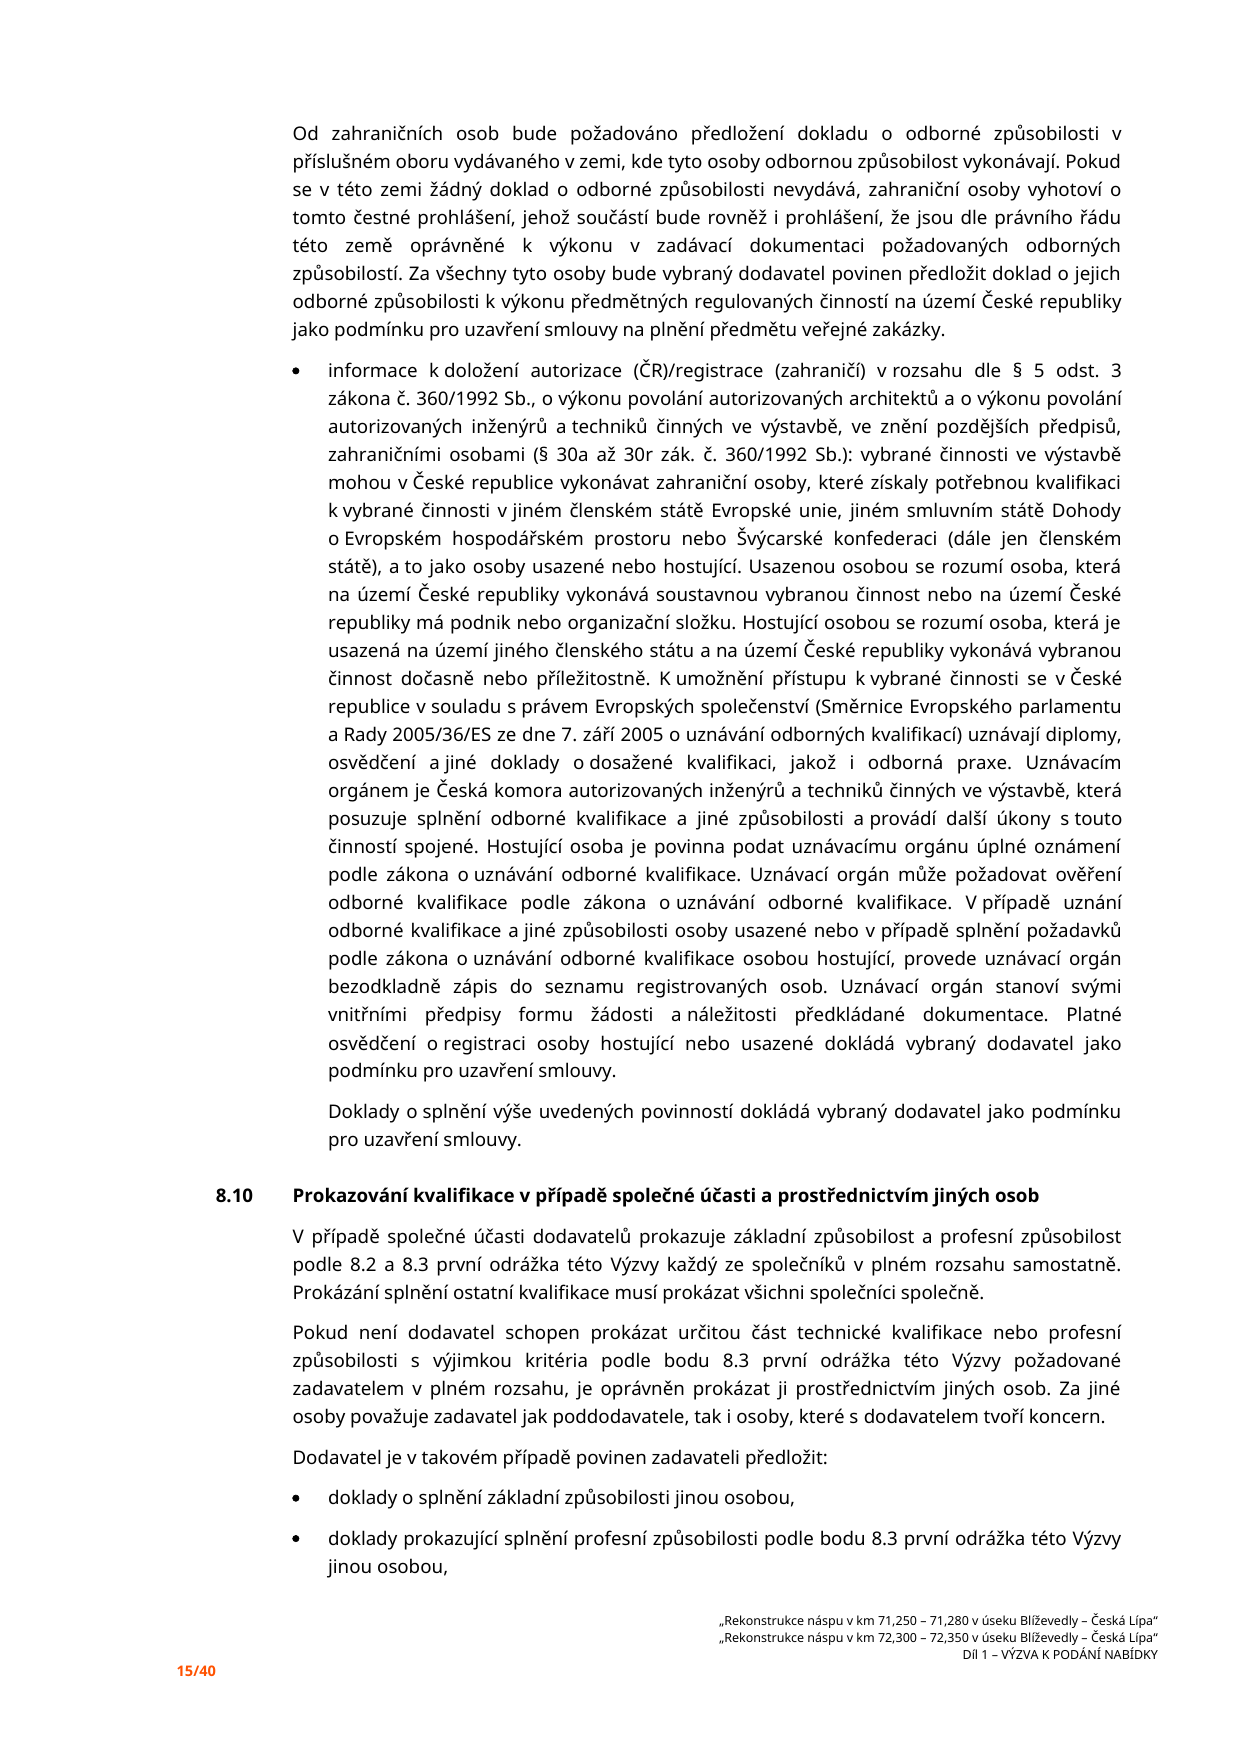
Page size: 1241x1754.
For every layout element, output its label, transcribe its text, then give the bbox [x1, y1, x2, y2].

text Od zahraničních osob bude požadováno předložení dokladu o odborné způsobilosti v příslušném oboru vydávaného v zemi, kde tyto osoby odbornou způsobilost vykonávají. Pokud se v této zemi žádný doklad o odborné způsobilosti nevydává, zahraniční osoby vyhotoví o tomto čestné prohlášení, jehož součástí bude rovněž i prohlášení, že jsou dle právního řádu této země oprávněné k výkonu v zadávací dokumentaci požadovaných odborných způsobilostí. Za všechny tyto osoby bude vybraný dodavatel povinen předložit doklad o jejich odborné způsobilosti k výkonu předmětných regulovaných činností na území České republiky jako podmínku pro uzavření smlouvy na plnění předmětu veřejné zakázky. [292, 121, 1122, 342]
text Prokazování kvalifikace v případě společné účasti a prostřednictvím jiných osob [216, 1182, 1122, 1208]
text doklady prokazující splnění profesní způsobilosti podle bodu 8.3 první odrážka této Výzvy jinou osobou, [292, 1525, 1122, 1579]
text doklady o splnění základní způsobilosti jinou osobou, [292, 1484, 1122, 1510]
text V případě společné účasti dodavatelů prokazuje základní způsobilost a profesní způsobilost podle 8.2 a 8.3 první odrážka této Výzvy každý ze společníků v plném rozsahu samostatně. Prokázání splnění ostatní kvalifikace musí prokázat všichni společníci společně. [292, 1223, 1122, 1304]
text Doklady o splnění výše uvedených povinností dokládá vybraný dodavatel jako podmínku pro uzavření smlouvy. [328, 1098, 1122, 1152]
text Dodavatel je v takovém případě povinen zadavateli předložit: [292, 1444, 1122, 1469]
text Pokud není dodavatel schopen prokázat určitou část technické kvalifikace nebo profesní způsobilosti s výjimkou kritéria podle bodu 8.3 první odrážka této Výzvy požadované zadavatelem v plném rozsahu, je oprávněn prokázat ji prostřednictvím jiných osob. Za jiné osoby považuje zadavatel jak poddodavatele, tak i osoby, které s dodavatelem tvoří koncern. [292, 1319, 1122, 1429]
text informace k doložení autorizace (ČR)/registrace (zahraničí) v rozsahu dle § 5 odst. 3 zákona č. 360/1992 Sb., o výkonu povolání autorizovaných architektů a o výkonu povolání autorizovaných inženýrů a techniků činných ve výstavbě, ve znění pozdějších předpisů, zahraničními osobami (§ 30a až 30r zák. č. 360/1992 Sb.): vybrané činnosti ve výstavbě mohou v České republice vykonávat zahraniční osoby, které získaly potřebnou kvalifikaci k vybrané činnosti v jiném členském státě Evropské unie, jiném smluvním státě Dohody o Evropském hospodářském prostoru nebo Švýcarské konfederaci (dále jen členském státě), a to jako osoby usazené nebo hostující. Usazenou osobou se rozumí osoba, která na území České republiky vykonává soustavnou vybranou činnost nebo na území České republiky má podnik nebo organizační složku. Hostující osobou se rozumí osoba, která je usazená na území jiného členského státu a na území České republiky vykonává vybranou činnost dočasně nebo příležitostně. K umožnění přístupu k vybrané činnosti se v České republice v souladu s právem Evropských společenství (Směrnice Evropského parlamentu a Rady 2005/36/ES ze dne 7. září 2005 o uznávání odborných kvalifikací) uznávají diplomy, osvědčení a jiné doklady o dosažené kvalifikaci, jakož i odborná praxe. Uznávacím orgánem je Česká komora autorizovaných inženýrů a techniků činných ve výstavbě, která posuzuje splnění odborné kvalifikace a jiné způsobilosti a provádí další úkony s touto činností spojené. Hostující osoba je povinna podat uznávacímu orgánu úplné oznámení podle zákona o uznávání odborné kvalifikace. Uznávací orgán může požadovat ověření odborné kvalifikace podle zákona o uznávání odborné kvalifikace. V případě uznání odborné kvalifikace a jiné způsobilosti osoby usazené nebo v případě splnění požadavků podle zákona o uznávání odborné kvalifikace osobou hostující, provede uznávací orgán bezodkladně zápis do seznamu registrovaných osob. Uznávací orgán stanoví svými vnitřními předpisy formu žádosti a náležitosti předkládané dokumentace. Platné osvědčení o registraci osoby hostující nebo usazené dokládá vybraný dodavatel jako podmínku pro uzavření smlouvy. [292, 357, 1122, 1083]
